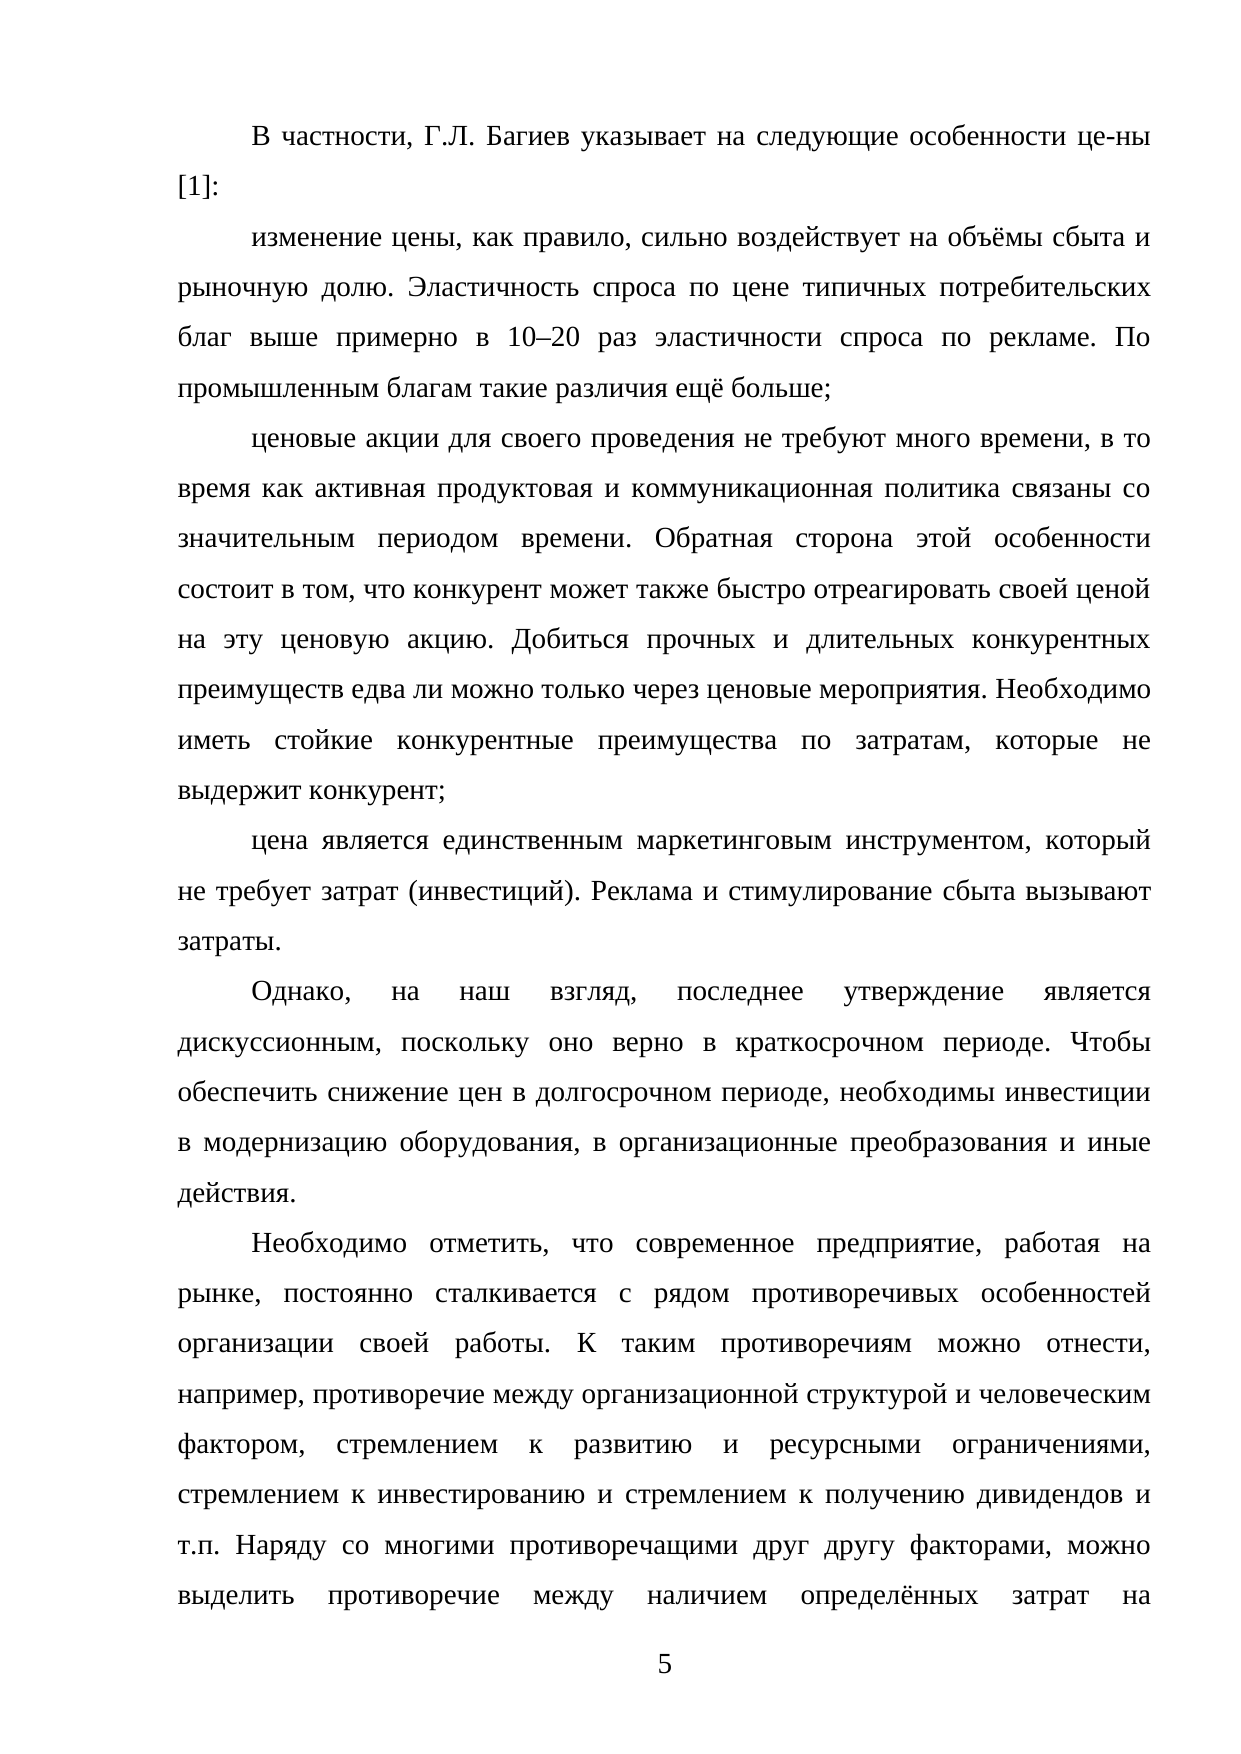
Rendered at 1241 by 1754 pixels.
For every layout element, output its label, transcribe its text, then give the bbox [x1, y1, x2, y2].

text Однако, на наш взгляд, последнее утверждение является дискуссионным, поскольку оно верно в краткосрочном периоде. Чтобы обеспечить снижение цен в долгосрочном периоде, необходимы инвестиции в модернизацию оборудования, в организационные преобразования и иные действия. [177, 973, 1152, 1208]
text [177, 1225, 1152, 1611]
text В частности, Г.Л. Багиев указывает на следующие особенности це-ны [1]: [177, 118, 1152, 202]
text цена является единственным маркетинговым инструментом, который не требует затрат (инвестиций). Реклама и стимулирование сбыта вызывают затраты. [177, 822, 1152, 957]
text изменение цены, как правило, сильно воздействует на объёмы сбыта и рыночную долю. Эластичность спроса по цене типичных потребительских благ выше примерно в 10–20 раз эластичности спроса по рекламе. По промышленным благам такие различия ещё больше; [177, 219, 1152, 403]
text ценовые акции для своего проведения не требуют много времени, в то время как активная продуктовая и коммуникационная политика связаны со значительным периодом времени. Обратная сторона этой особенности состоит в том, что конкурент может также быстро отреагировать своей ценой на эту ценовую акцию. Добиться прочных и длительных конкурентных преимуществ едва ли можно только через ценовые мероприятия. Необходимо иметь стойкие конкурентные преимущества по затратам, которые не выдержит конкурент; [177, 420, 1152, 806]
